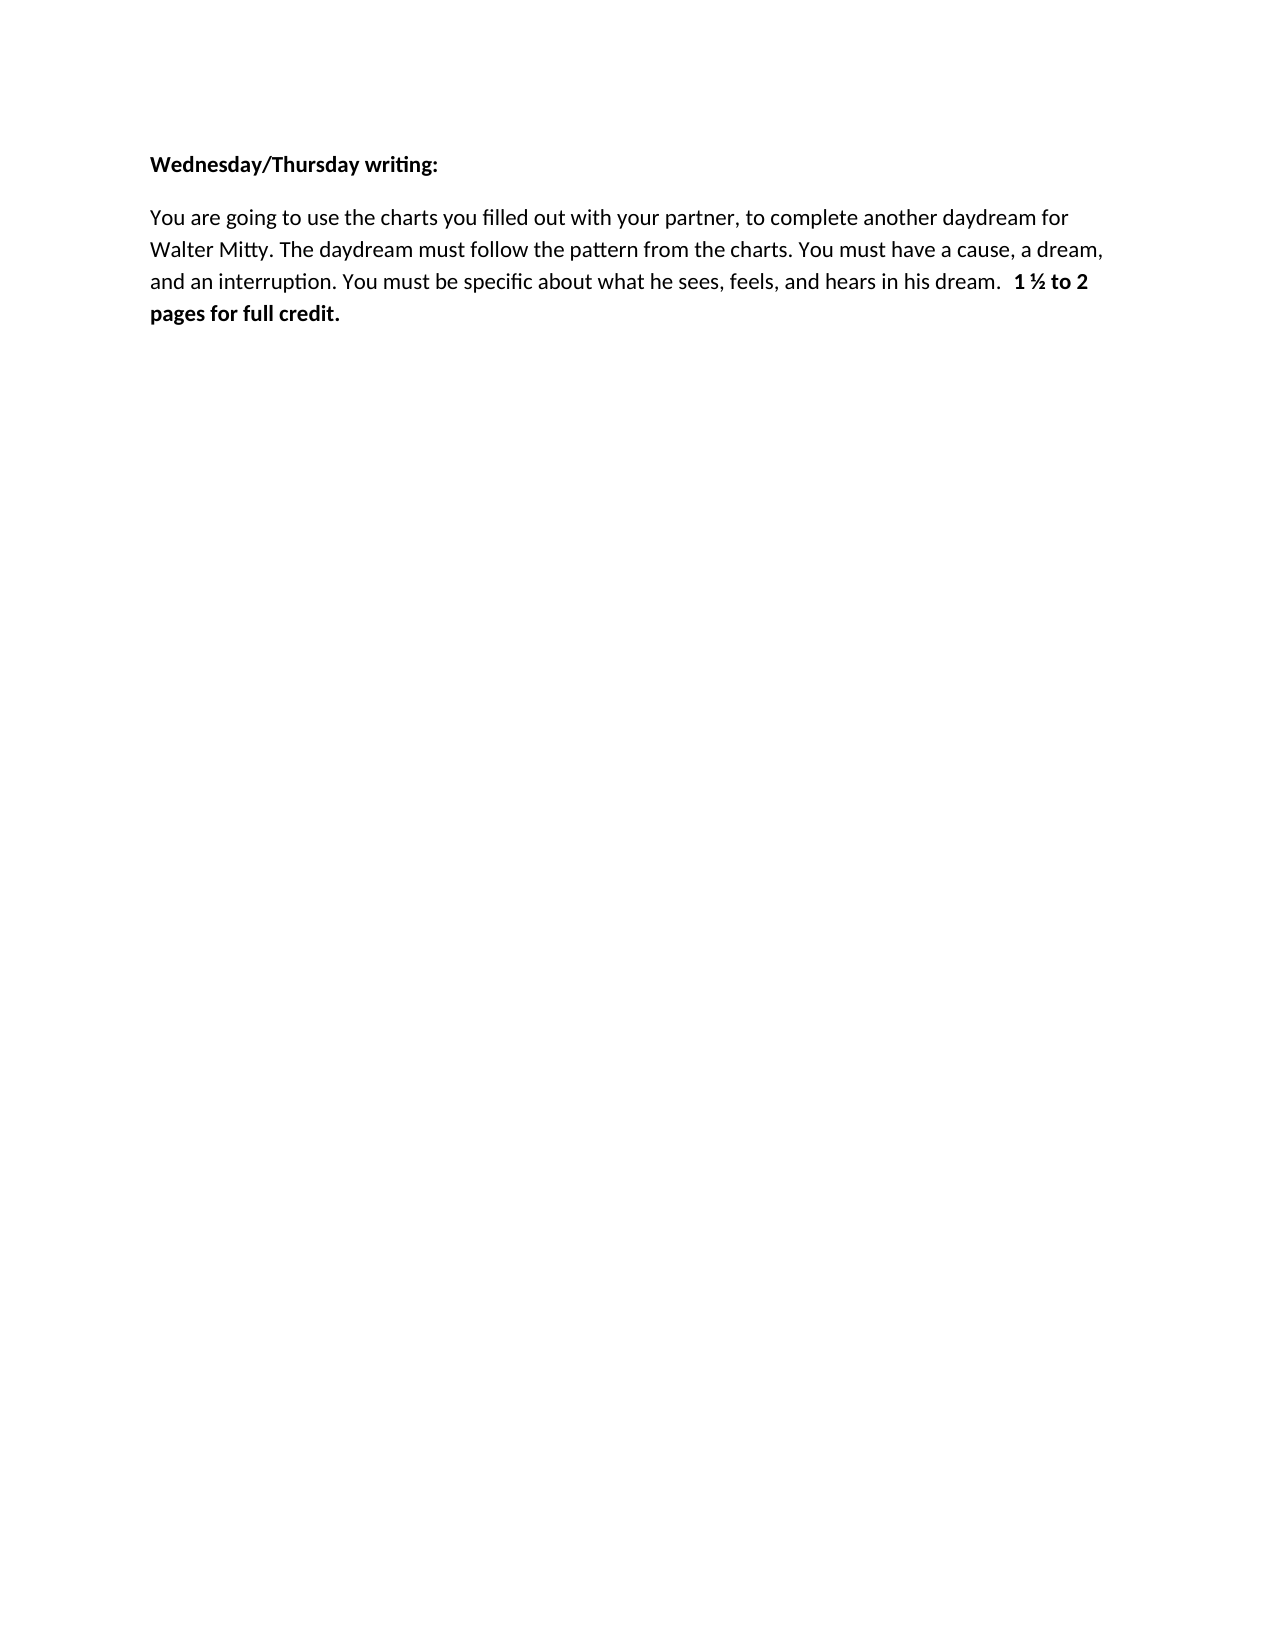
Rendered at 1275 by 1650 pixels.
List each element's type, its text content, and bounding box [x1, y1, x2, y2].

text You are going to use the charts you filled out with your partner, to complete another daydream for Walter Mitty. The daydream must follow the pattern from the charts. You must have a cause, a dream, and an interruption. You must be specific about what he sees, feels, and hears in his dream. 1 ½ to 2 pages for full credit. [150, 203, 1125, 328]
text Wednesday/Thursday writing: [150, 150, 1125, 178]
